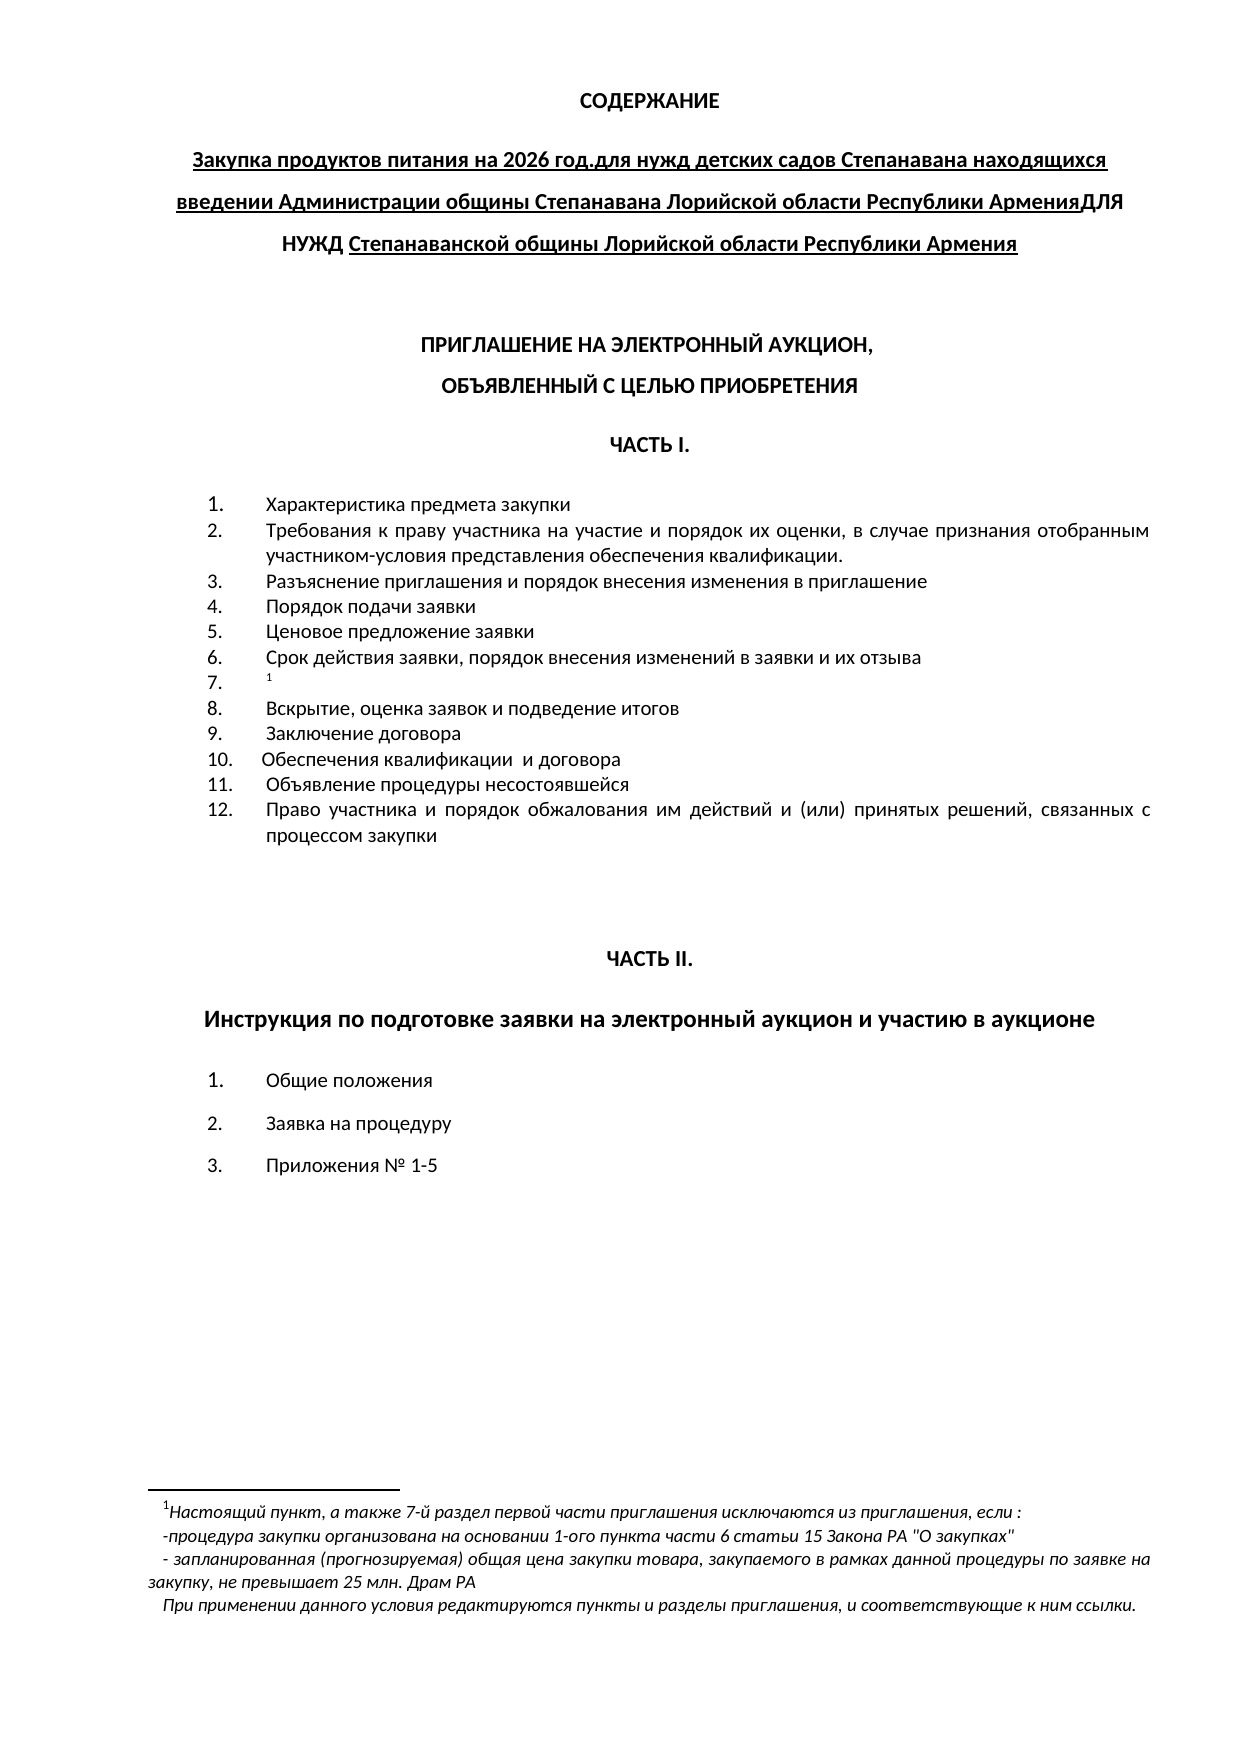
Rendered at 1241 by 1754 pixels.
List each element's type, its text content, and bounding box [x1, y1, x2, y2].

text 6. Срок действия заявки, порядок внесения изменений в заявки и их отзыва [207, 644, 1152, 669]
text ЧАСТЬ I. [148, 430, 1152, 458]
text 2. Требования к праву участника на участие и порядок их оценки, в случае признания отобранным участником-условия представления обеспечения квалификации. [207, 517, 1152, 568]
text 7. [207, 669, 1152, 695]
text СОДЕРЖАНИЕ [148, 86, 1152, 114]
text 9. Заключение договора [207, 720, 1152, 746]
text 3. Приложения № 1-5 [207, 1152, 1152, 1177]
text 1. Общие положения [207, 1065, 1152, 1093]
text 10. Обеспечения квалификации и договора [207, 746, 1152, 771]
text 11. Объявление процедуры несостоявшейся [207, 771, 1152, 797]
text 1. Характеристика предмета закупки [207, 489, 1152, 517]
text 2. Заявка на процедуру [207, 1110, 1152, 1135]
text 3. Разъяснение приглашения и порядок внесения изменения в приглашение [207, 568, 1152, 593]
text ЧАСТЬ II. [148, 944, 1152, 972]
text Инструкция по подготовке заявки на электронный аукцион и участию в аукционе [148, 1003, 1152, 1033]
text 8. Вскрытие, оценка заявок и подведение итогов [207, 695, 1152, 720]
text 5. Ценовое предложение заявки [207, 619, 1152, 644]
text Закупка продуктов питания на 2026 год.для нужд детских садов Степанавана находящихся введении Администрации общины Степанавана Лорийской области Республики АрменияДЛЯ НУЖД Степанаванской общины Лорийской области Республики Армения [148, 145, 1152, 257]
text 12. Право участника и порядок обжалования им действий и (или) принятых решений, связанных с процессом закупки [207, 797, 1152, 847]
text 4. Порядок подачи заявки [207, 593, 1152, 619]
text ПРИГЛАШЕНИЕ НА ЭЛЕКТРОННЫЙ АУКЦИОН, ОБЪЯВЛЕННЫЙ С ЦЕЛЬЮ ПРИОБРЕТЕНИЯ [148, 330, 1152, 400]
